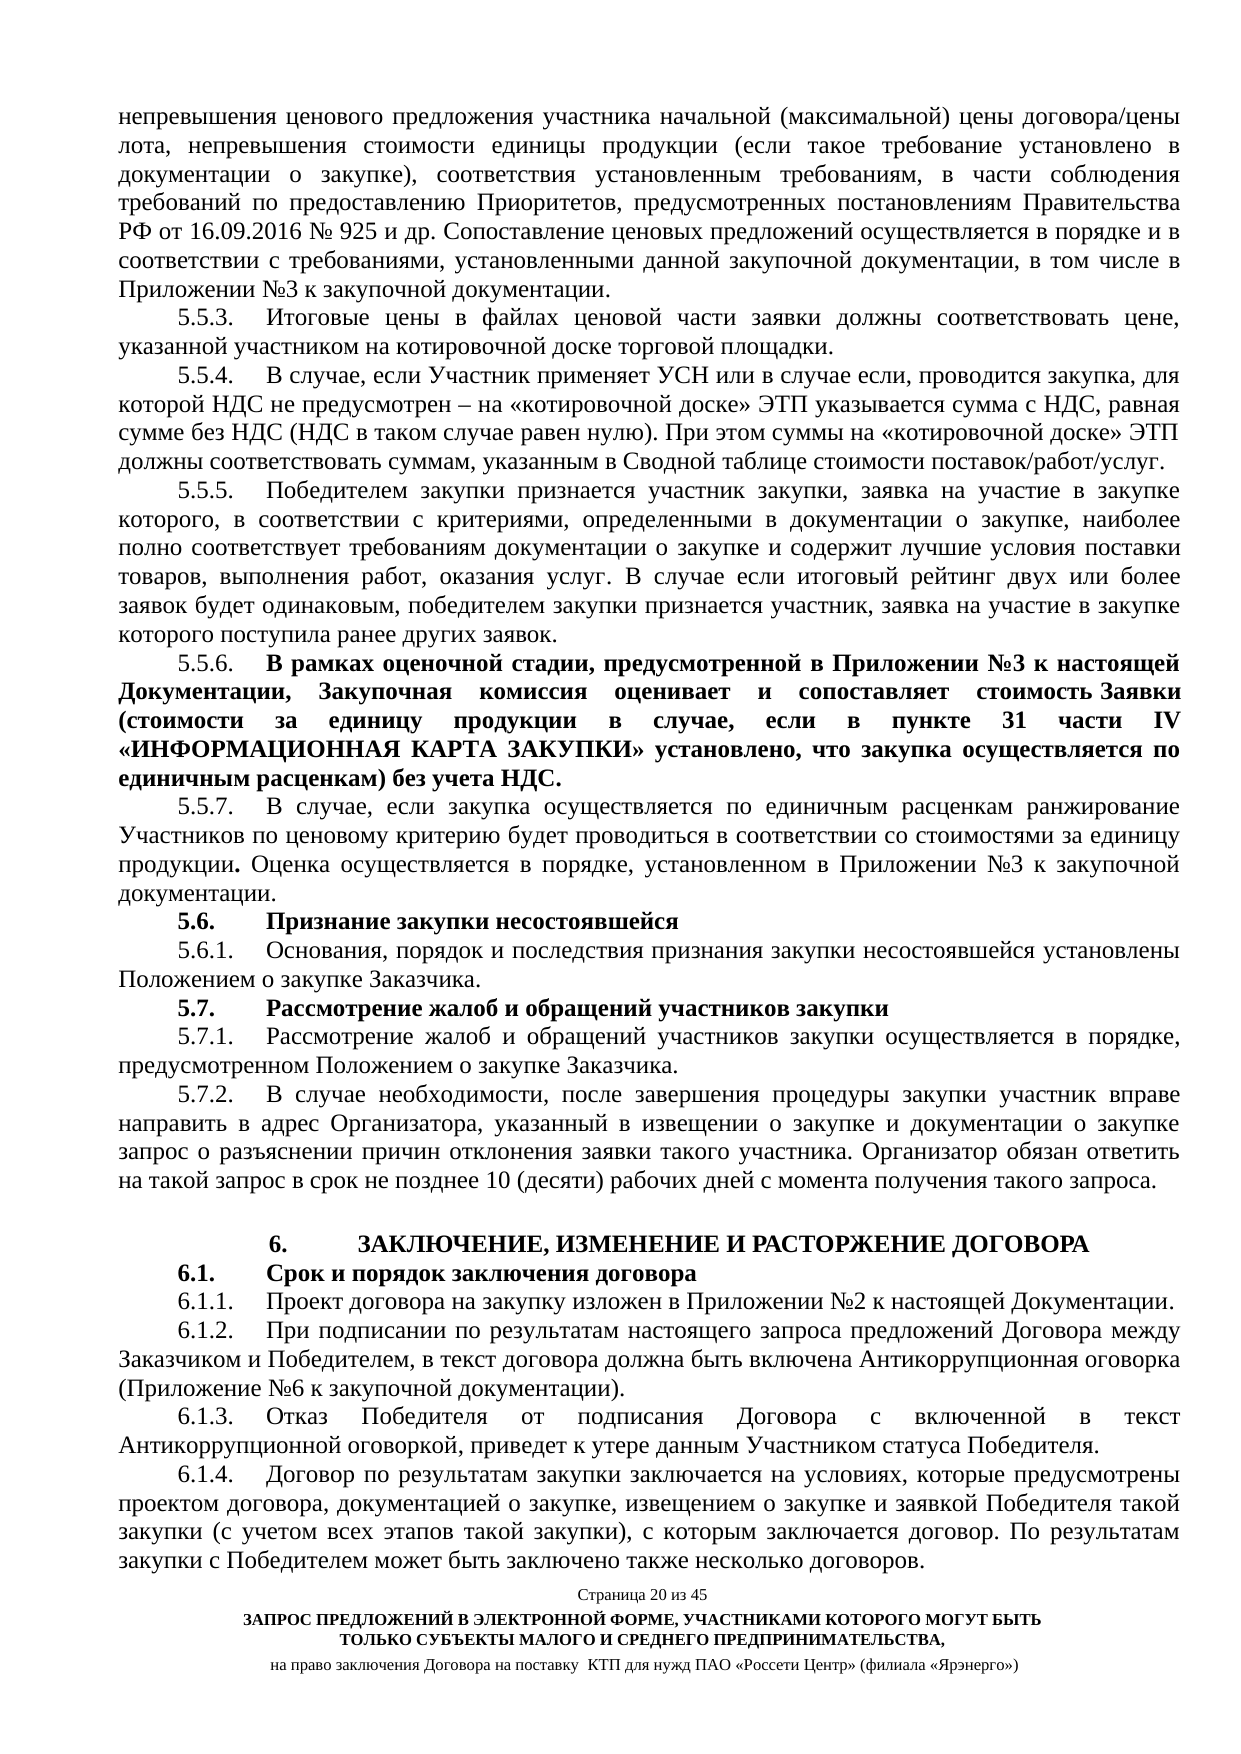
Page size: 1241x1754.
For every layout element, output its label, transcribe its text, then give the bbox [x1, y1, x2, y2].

subtitle ЗАКЛЮЧЕНИЕ, ИЗМЕНЕНИЕ И РАСТОРЖЕНИЕ ДОГОВОРА [118, 1229, 1181, 1258]
subtitle Рассмотрение жалоб и обращений участников закупки осуществляется в порядке, предусмотренном Положением о закупке Заказчика. [118, 1021, 1181, 1079]
subtitle Итоговые цены в файлах ценовой части заявки должны соответствовать цене, указанной участником на котировочной доске торговой площадки. [118, 302, 1181, 360]
subtitle Признание закупки несостоявшейся [118, 906, 1181, 935]
subtitle Основания, порядок и последствия признания закупки несостоявшейся установлены Положением о закупке Заказчика. [118, 935, 1181, 993]
subtitle Договор по результатам закупки заключается на условиях, которые предусмотрены проектом договора, документацией о закупке, извещением о закупке и заявкой Победителя такой закупки (с учетом всех этапов такой закупки), с которым заключается договор. По результатам закупки с Победителем может быть заключено также несколько договоров. [118, 1459, 1181, 1574]
subtitle В случае необходимости, после завершения процедуры закупки участник вправе направить в адрес Организатора, указанный в извещении о закупке и документации о закупке запрос о разъяснении причин отклонения заявки такого участника. Организатор обязан ответить на такой запрос в срок не позднее 10 (десяти) рабочих дней с момента получения такого запроса. [118, 1079, 1181, 1194]
subtitle При подписании по результатам настоящего запроса предложений Договора между Заказчиком и Победителем, в текст договора должна быть включена Антикоррупционная оговорка (Приложение №6 к закупочной документации). [118, 1315, 1181, 1401]
subtitle В случае, если Участник применяет УСН или в случае если, проводится закупка, для которой НДС не предусмотрен – на «котировочной доске» ЭТП указывается сумма с НДС, равная сумме без НДС (НДС в таком случае равен нулю). При этом суммы на «котировочной доске» ЭТП должны соответствовать суммам, указанным в Сводной таблице стоимости поставок/работ/услуг. [118, 360, 1181, 475]
subtitle Проект договора на закупку изложен в Приложении №2 к настоящей Документации. [118, 1286, 1181, 1315]
subtitle Отказ Победителя от подписания Договора с включенной в текст Антикоррупционной оговоркой, приведет к утере данным Участником статуса Победителя. [118, 1401, 1181, 1459]
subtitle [118, 101, 1181, 302]
subtitle Победителем закупки признается участник закупки, заявка на участие в закупке которого, в соответствии с критериями, определенными в документации о закупке, наиболее полно соответствует требованиям документации о закупке и содержит лучшие условия поставки товаров, выполнения работ, оказания услуг. В случае если итоговый рейтинг двух или более заявок будет одинаковым, победителем закупки признается участник, заявка на участие в закупке которого поступила ранее других заявок. [118, 475, 1181, 648]
subtitle Срок и порядок заключения договора [118, 1258, 1181, 1286]
subtitle В рамках оценочной стадии, предусмотренной в Приложении №3 к настоящей Документации, Закупочная комиссия оценивает и сопоставляет стоимость Заявки (стоимости за единицу продукции в случае, если в пункте 31 части IV «ИНФОРМАЦИОННАЯ КАРТА ЗАКУПКИ» установлено, что закупка осуществляется по единичным расценкам) без учета НДС. [118, 648, 1181, 791]
subtitle В случае, если закупка осуществляется по единичным расценкам ранжирование Участников по ценовому критерию будет проводиться в соответствии со стоимостями за единицу продукции. Оценка осуществляется в порядке, установленном в Приложении №3 к закупочной документации. [118, 791, 1181, 906]
subtitle Рассмотрение жалоб и обращений участников закупки [118, 993, 1181, 1021]
